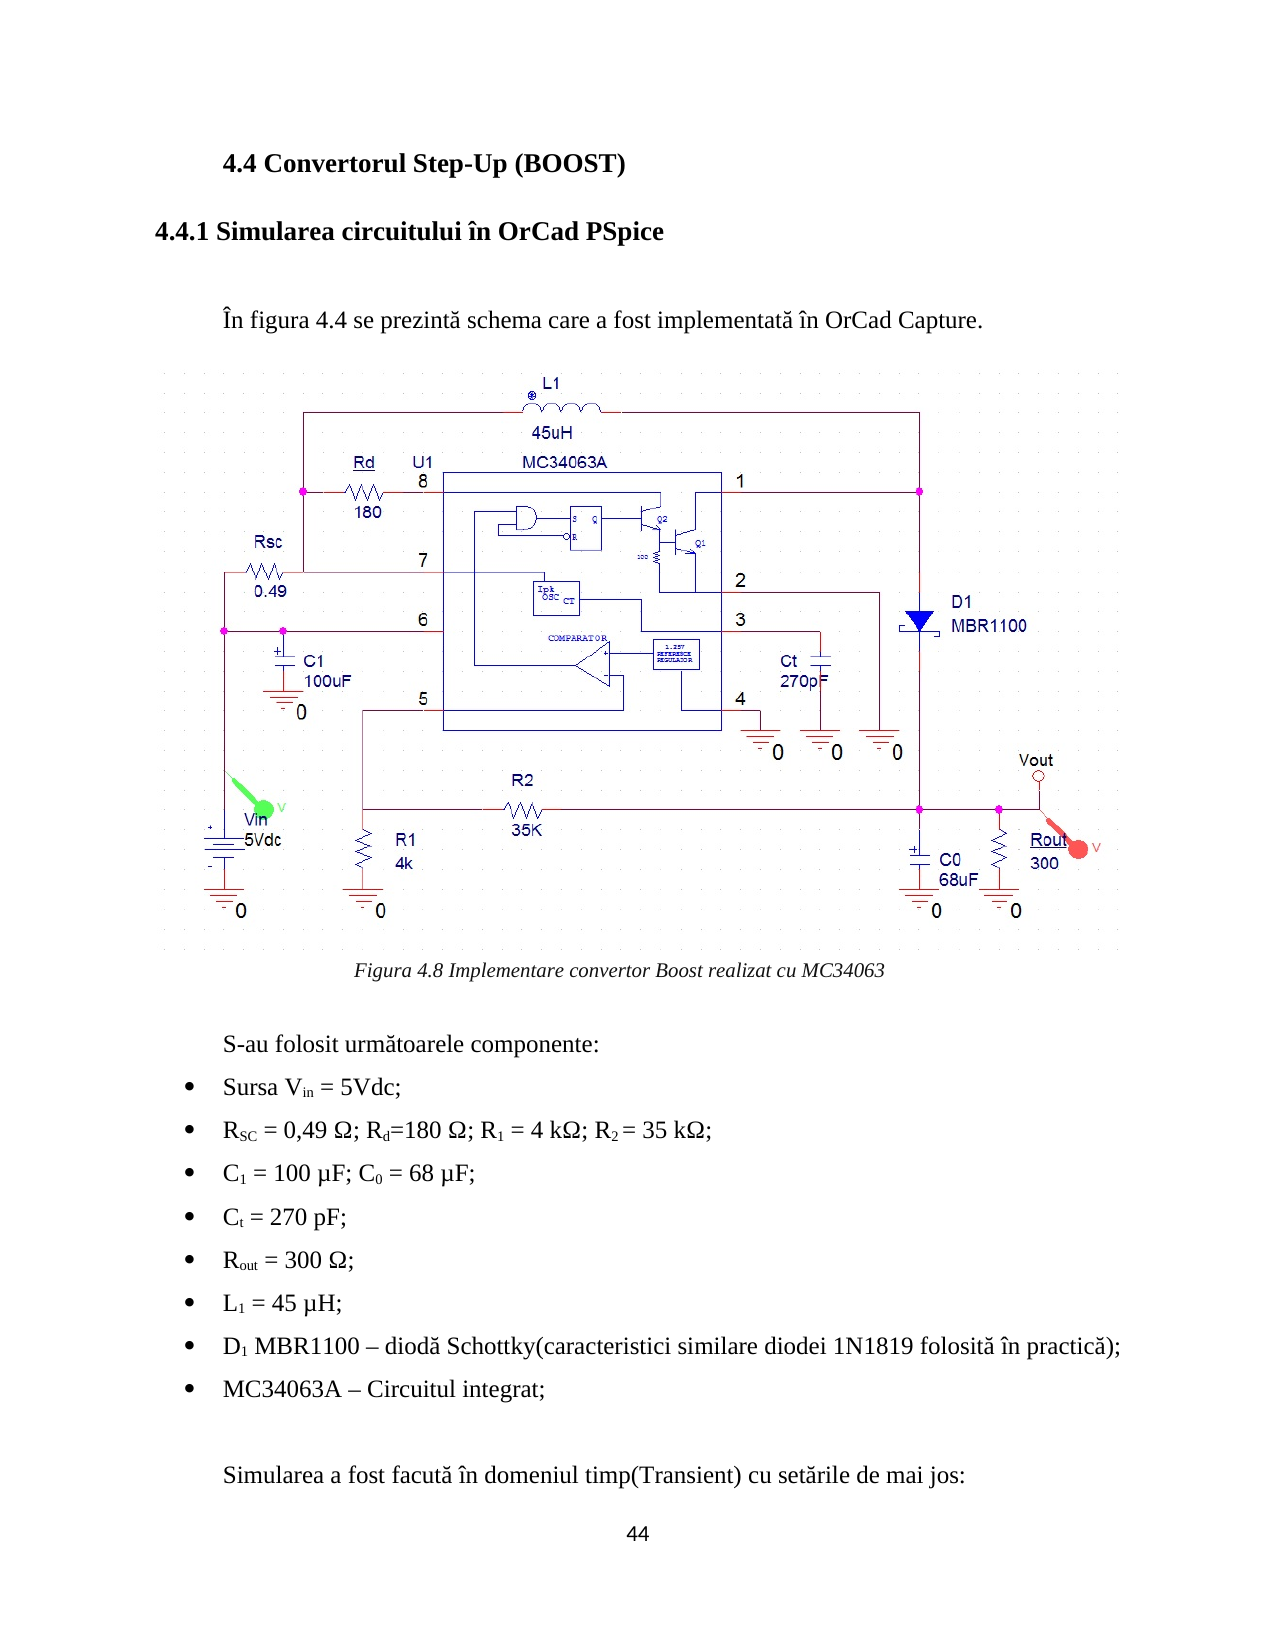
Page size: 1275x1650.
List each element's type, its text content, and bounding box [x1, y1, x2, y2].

list Ct = 270 pF; [185, 1202, 1127, 1230]
text 4.4 Convertorul Step-Up (BOOST) [148, 148, 1127, 179]
list Sursa Vin = 5Vdc; [185, 1072, 1127, 1101]
list Rout = 300 Ω; [185, 1245, 1127, 1273]
text 4.4.1 Simularea circuitului în OrCad PSpice [148, 215, 1127, 246]
text În figura 4.4 se prezintă schema care a fost implementată în OrCad Capture. [148, 305, 1127, 334]
list L1 = 45 µH; [185, 1288, 1127, 1317]
text S-au folosit următoarele componente: [148, 1029, 1127, 1058]
list C1 = 100 µF; C0 = 68 µF; [185, 1158, 1127, 1187]
list MC34063A – Circuitul integrat; [185, 1374, 1127, 1403]
list RSC = 0,49 Ω; Rd=180 Ω; R1 = 4 kΩ; R2 = 35 kΩ; [185, 1115, 1127, 1144]
picture [150, 361, 1130, 952]
list D1 MBR1100 – diodă Schottky(caracteristici similare diodei 1N1819 folosită în practică); [185, 1331, 1127, 1360]
text Simularea a fost facută în domeniul timp(Transient) cu setările de mai jos: [148, 1460, 1127, 1489]
